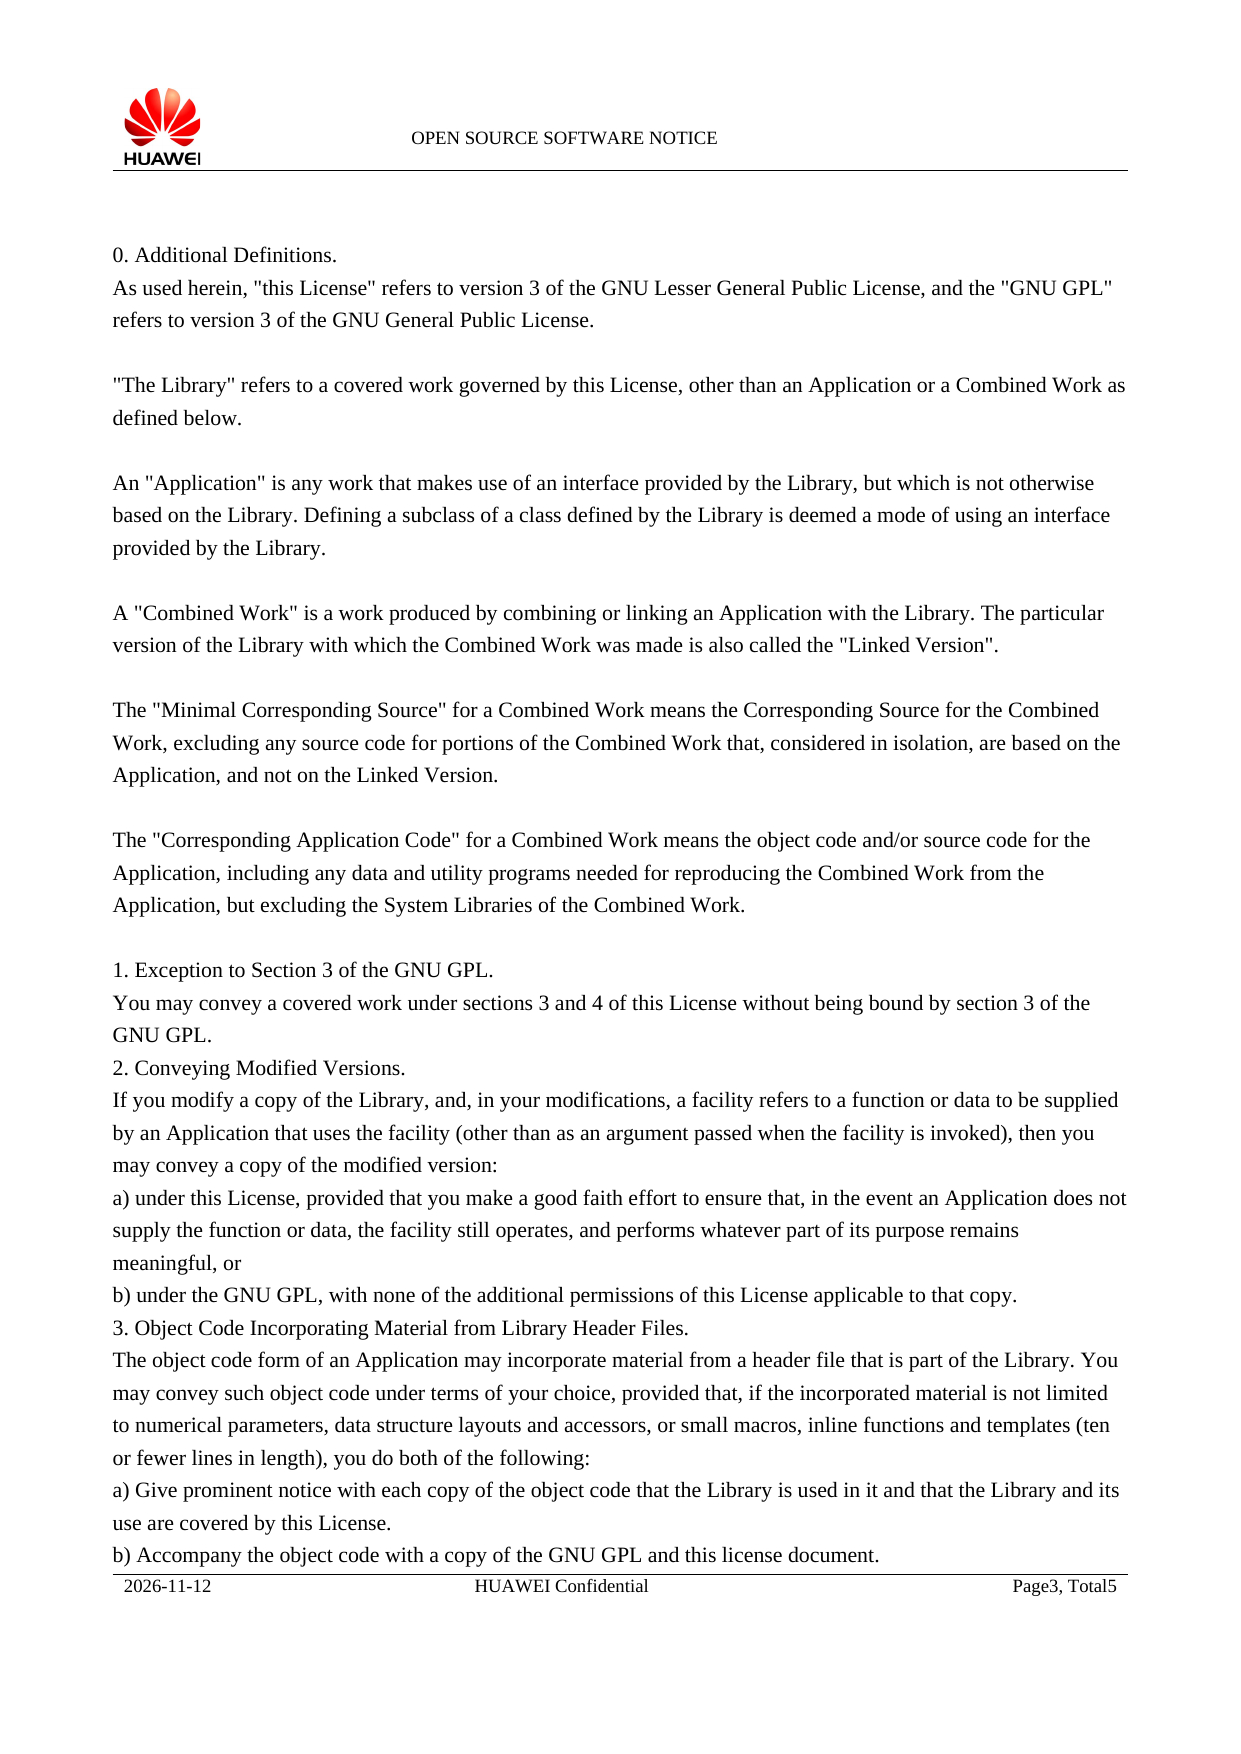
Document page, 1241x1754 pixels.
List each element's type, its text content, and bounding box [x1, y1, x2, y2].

picture [124, 88, 201, 165]
